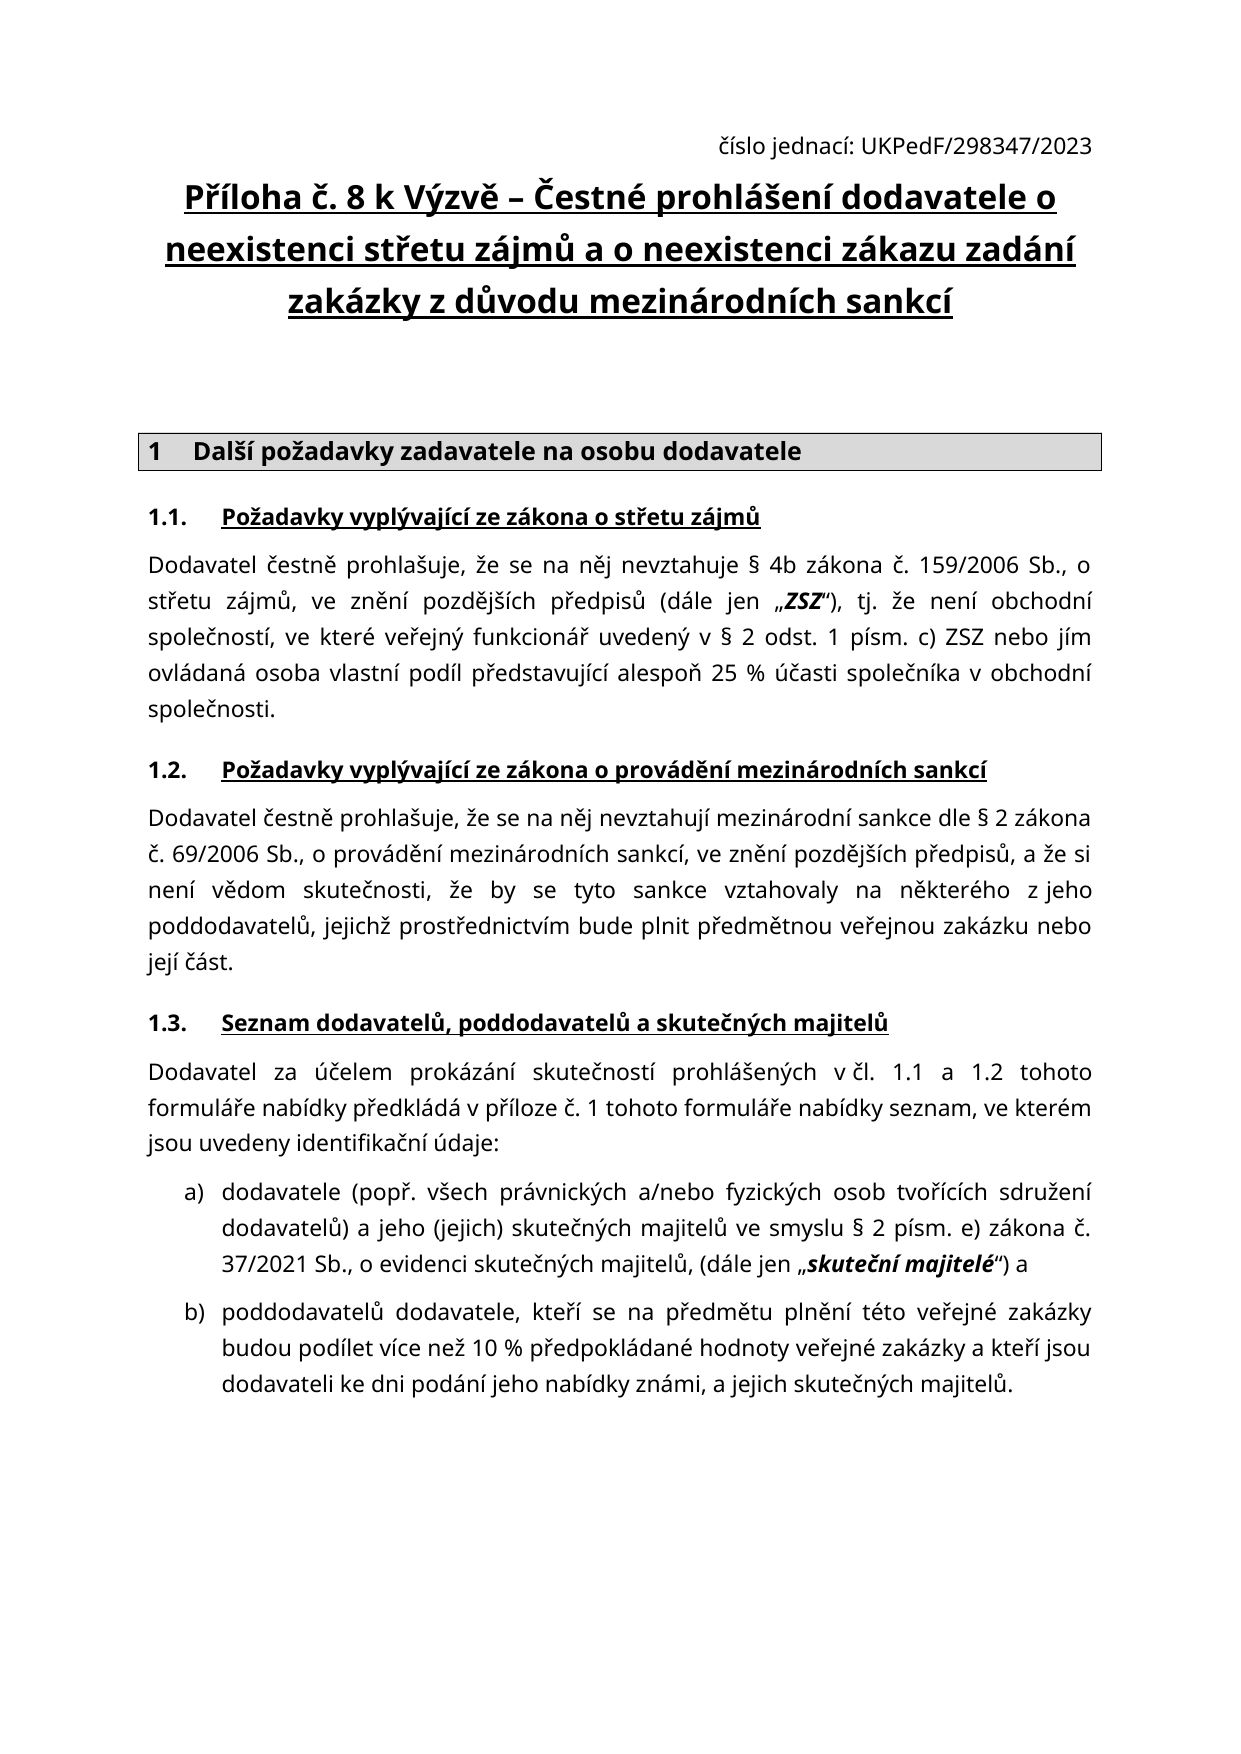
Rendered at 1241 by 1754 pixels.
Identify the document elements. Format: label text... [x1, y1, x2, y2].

text Příloha č. 8 k Výzvě – Čestné prohlášení dodavatele o neexistenci střetu zájmů a o neexistenci zákazu zadání zakázky z důvodu mezinárodních sankcí [148, 174, 1093, 323]
text Dodavatel za účelem prokázání skutečností prohlášených v čl. 1.1 a 1.2 tohoto formuláře nabídky předkládá v příloze č. 1 tohoto formuláře nabídky seznam, ve kterém jsou uvedeny identifikační údaje: [148, 1056, 1093, 1159]
subtitle Další požadavky zadavatele na osobu dodavatele [139, 434, 1101, 470]
subtitle Seznam dodavatelů, poddodavatelů a skutečných majitelů [148, 1007, 1093, 1038]
list dodavatele (popř. všech právnických a/nebo fyzických osob tvořících sdružení dodavatelů) a jeho (jejich) skutečných majitelů ve smyslu § 2 písm. e) zákona č. 37/2021 Sb., o evidenci skutečných majitelů, (dále jen „skuteční majitelé“) a [184, 1176, 1093, 1279]
text Dodavatel čestně prohlašuje, že se na něj nevztahuje § 4b zákona č. 159/2006 Sb., o střetu zájmů, ve znění pozdějších předpisů (dále jen „ZSZ“), tj. že není obchodní společností, ve které veřejný funkcionář uvedený v § 2 odst. 1 písm. c) ZSZ nebo jím ovládaná osoba vlastní podíl představující alespoň 25 % účasti společníka v obchodní společnosti. [148, 549, 1093, 724]
subtitle Požadavky vyplývající ze zákona o provádění mezinárodních sankcí [148, 754, 1093, 785]
text Dodavatel čestně prohlašuje, že se na něj nevztahují mezinárodní sankce dle § 2 zákona č. 69/2006 Sb., o provádění mezinárodních sankcí, ve znění pozdějších předpisů, a že si není vědom skutečnosti, že by se tyto sankce vztahovaly na některého z jeho poddodavatelů, jejichž prostřednictvím bude plnit předmětnou veřejnou zakázku nebo její část. [148, 802, 1093, 977]
list poddodavatelů dodavatele, kteří se na předmětu plnění této veřejné zakázky budou podílet více než 10 % předpokládané hodnoty veřejné zakázky a kteří jsou dodavateli ke dni podání jeho nabídky známi, a jejich skutečných majitelů. [184, 1296, 1093, 1399]
subtitle Požadavky vyplývající ze zákona o střetu zájmů [148, 501, 1093, 532]
